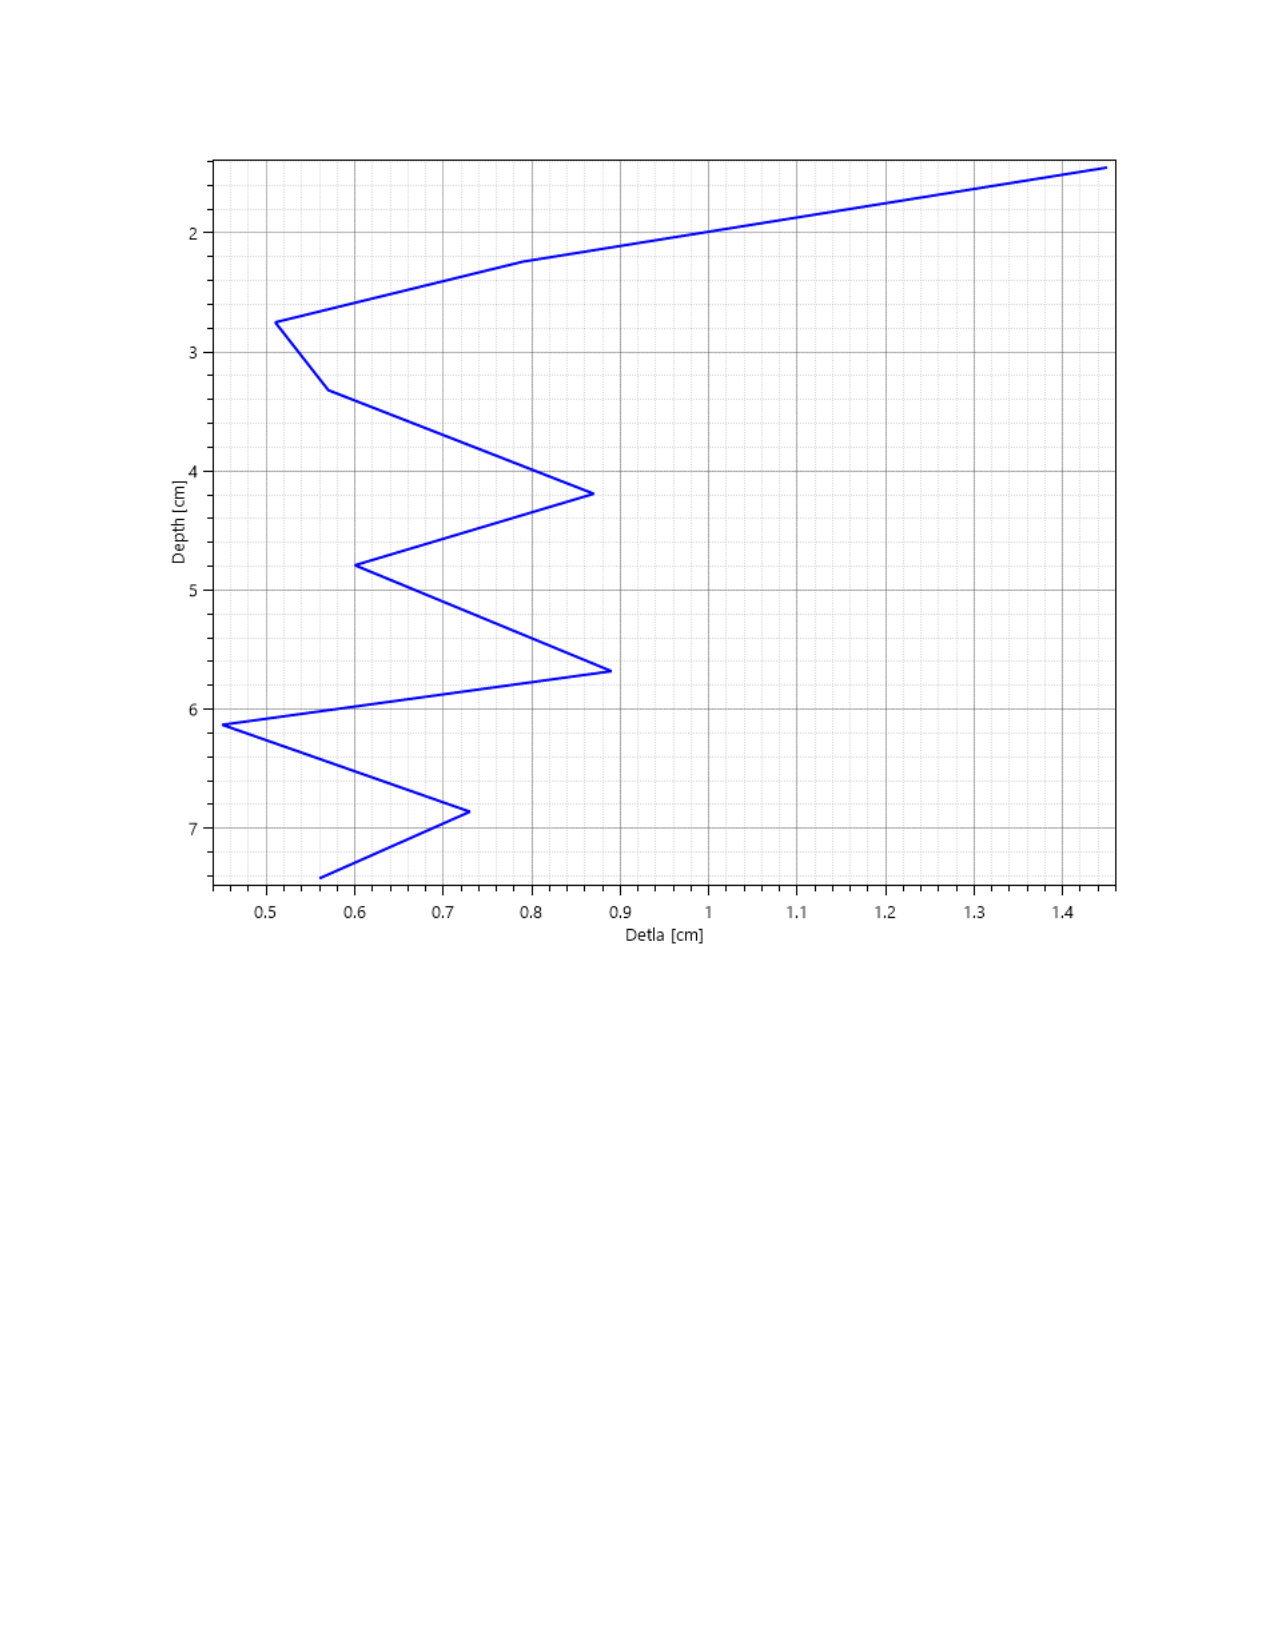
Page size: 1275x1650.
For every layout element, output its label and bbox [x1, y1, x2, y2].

picture [150, 150, 1125, 961]
